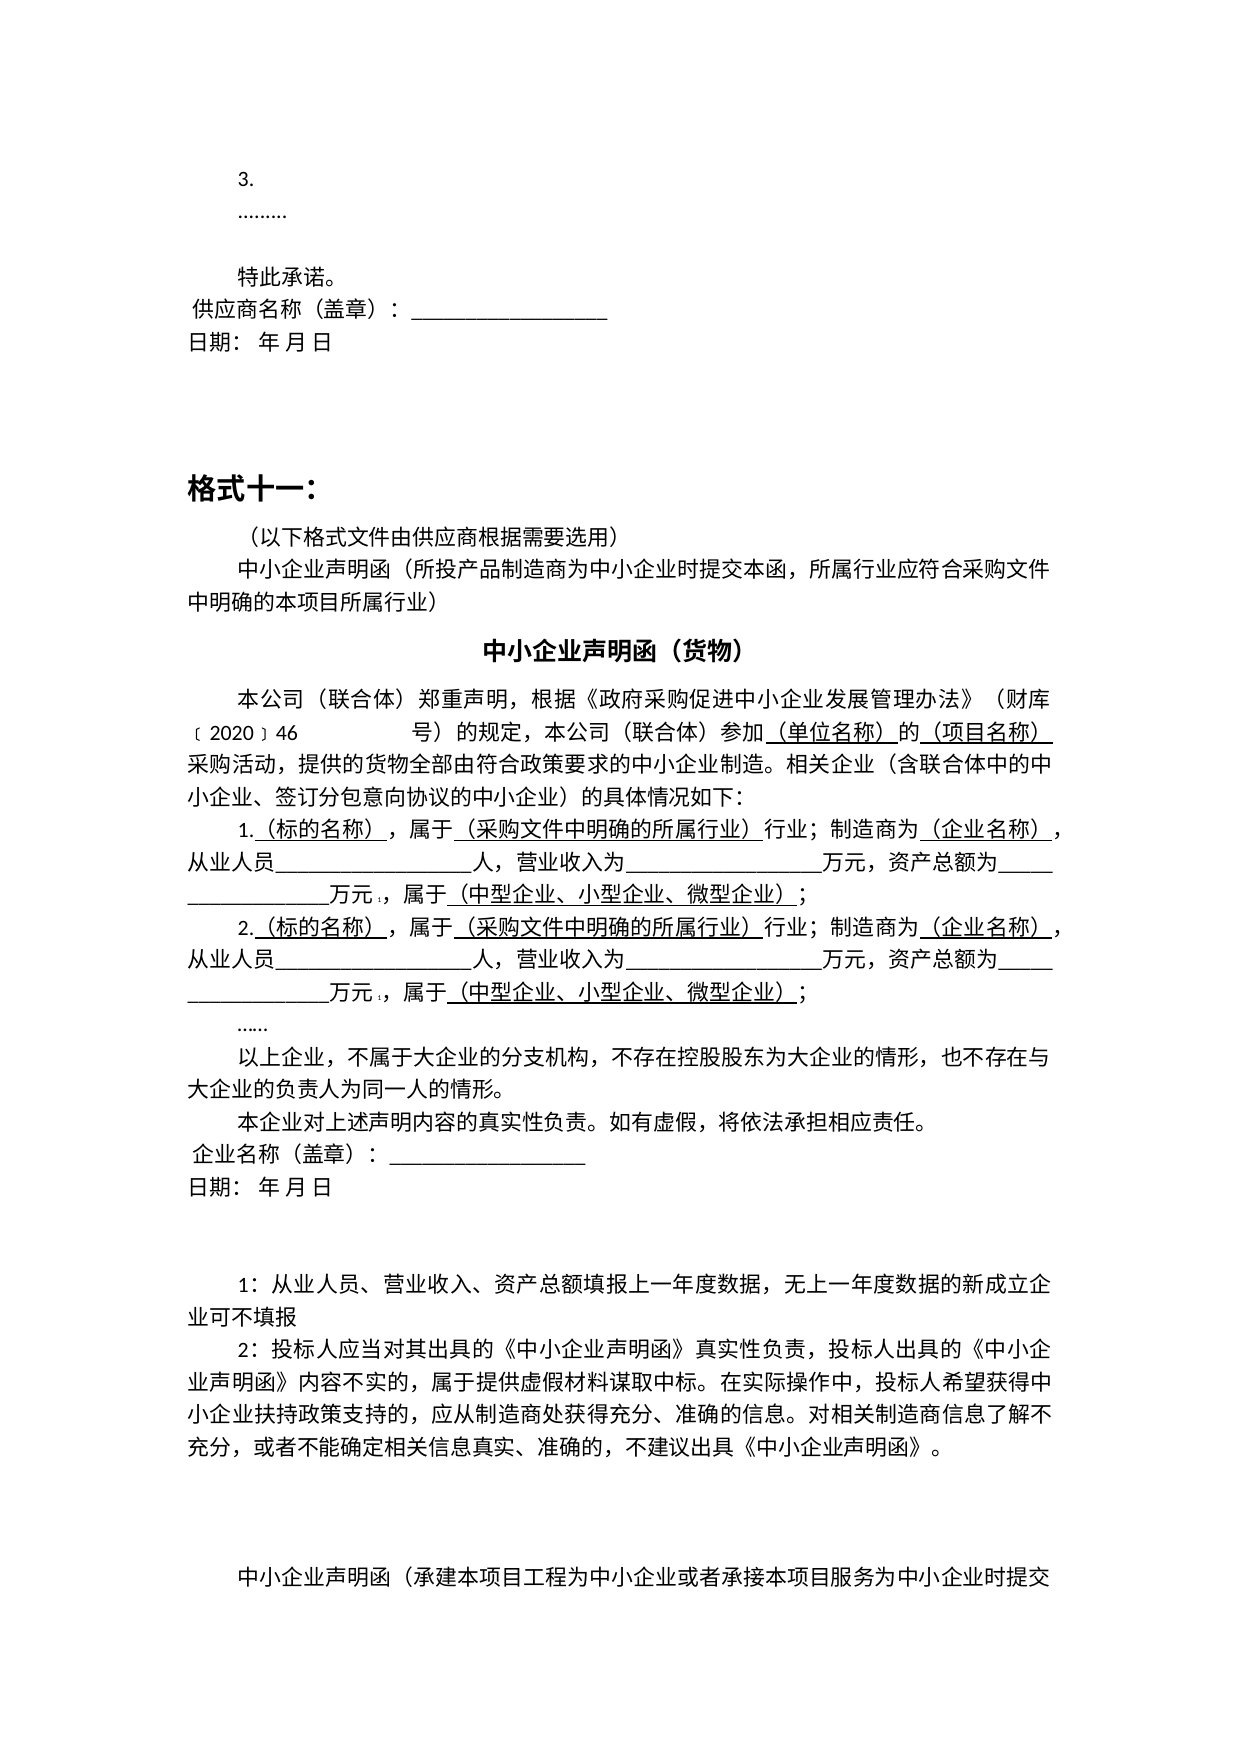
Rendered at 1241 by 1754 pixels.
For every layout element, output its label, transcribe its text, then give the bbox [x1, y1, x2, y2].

text 1.（标的名称），属于（采购文件中明确的所属行业）行业；制造商为（企业名称），从业人员__________________人，营业收入为__________________万元，资产总额为__________________万元1，属于（中型企业、小型企业、微型企业）； [187, 812, 1053, 909]
text 1：从业人员、营业收入、资产总额填报上一年度数据，无上一年度数据的新成立企业可不填报 [187, 1267, 1053, 1332]
text 日期： 年 月 日 [187, 1169, 1053, 1202]
text 3. [187, 162, 1053, 194]
text 中小企业声明函（货物） [187, 617, 1053, 682]
text 日期： 年 月 日 [187, 324, 1053, 357]
text 中小企业声明函（所投产品制造商为中小企业时提交本函，所属行业应符合采购文件中明确的本项目所属行业） [187, 552, 1053, 617]
text 以上企业，不属于大企业的分支机构，不存在控股股东为大企业的情形，也不存在与大企业的负责人为同一人的情形。 [187, 1039, 1053, 1104]
text …… [187, 1007, 1053, 1039]
text 特此承诺。 [187, 259, 1053, 292]
text 2.（标的名称），属于（采购文件中明确的所属行业）行业；制造商为（企业名称），从业人员__________________人，营业收入为__________________万元，资产总额为__________________万元1，属于（中型企业、小型企业、微型企业）； [187, 909, 1053, 1007]
text 企业名称（盖章）：__________________ [187, 1137, 1053, 1169]
text ......... [187, 194, 1053, 259]
text 2：投标人应当对其出具的《中小企业声明函》真实性负责，投标人出具的《中小企业声明函》内容不实的，属于提供虚假材料谋取中标。在实际操作中，投标人希望获得中小企业扶持政策支持的，应从制造商处获得充分、准确的信息。对相关制造商信息了解不充分，或者不能确定相关信息真实、准确的，不建议出具《中小企业声明函》。 [187, 1332, 1053, 1462]
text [187, 1559, 1053, 1592]
text 本公司（联合体）郑重声明，根据《政府采购促进中小企业发展管理办法》（财库﹝2020﹞46 号）的规定，本公司（联合体）参加（单位名称）的（项目名称）采购活动，提供的货物全部由符合政策要求的中小企业制造。相关企业（含联合体中的中小企业、签订分包意向协议的中小企业）的具体情况如下： [187, 682, 1053, 812]
text （以下格式文件由供应商根据需要选用） [187, 519, 1053, 552]
text 格式十一： [187, 454, 1053, 519]
text 供应商名称（盖章）：__________________ [187, 292, 1053, 324]
text 本企业对上述声明内容的真实性负责。如有虚假，将依法承担相应责任。 [187, 1104, 1053, 1137]
